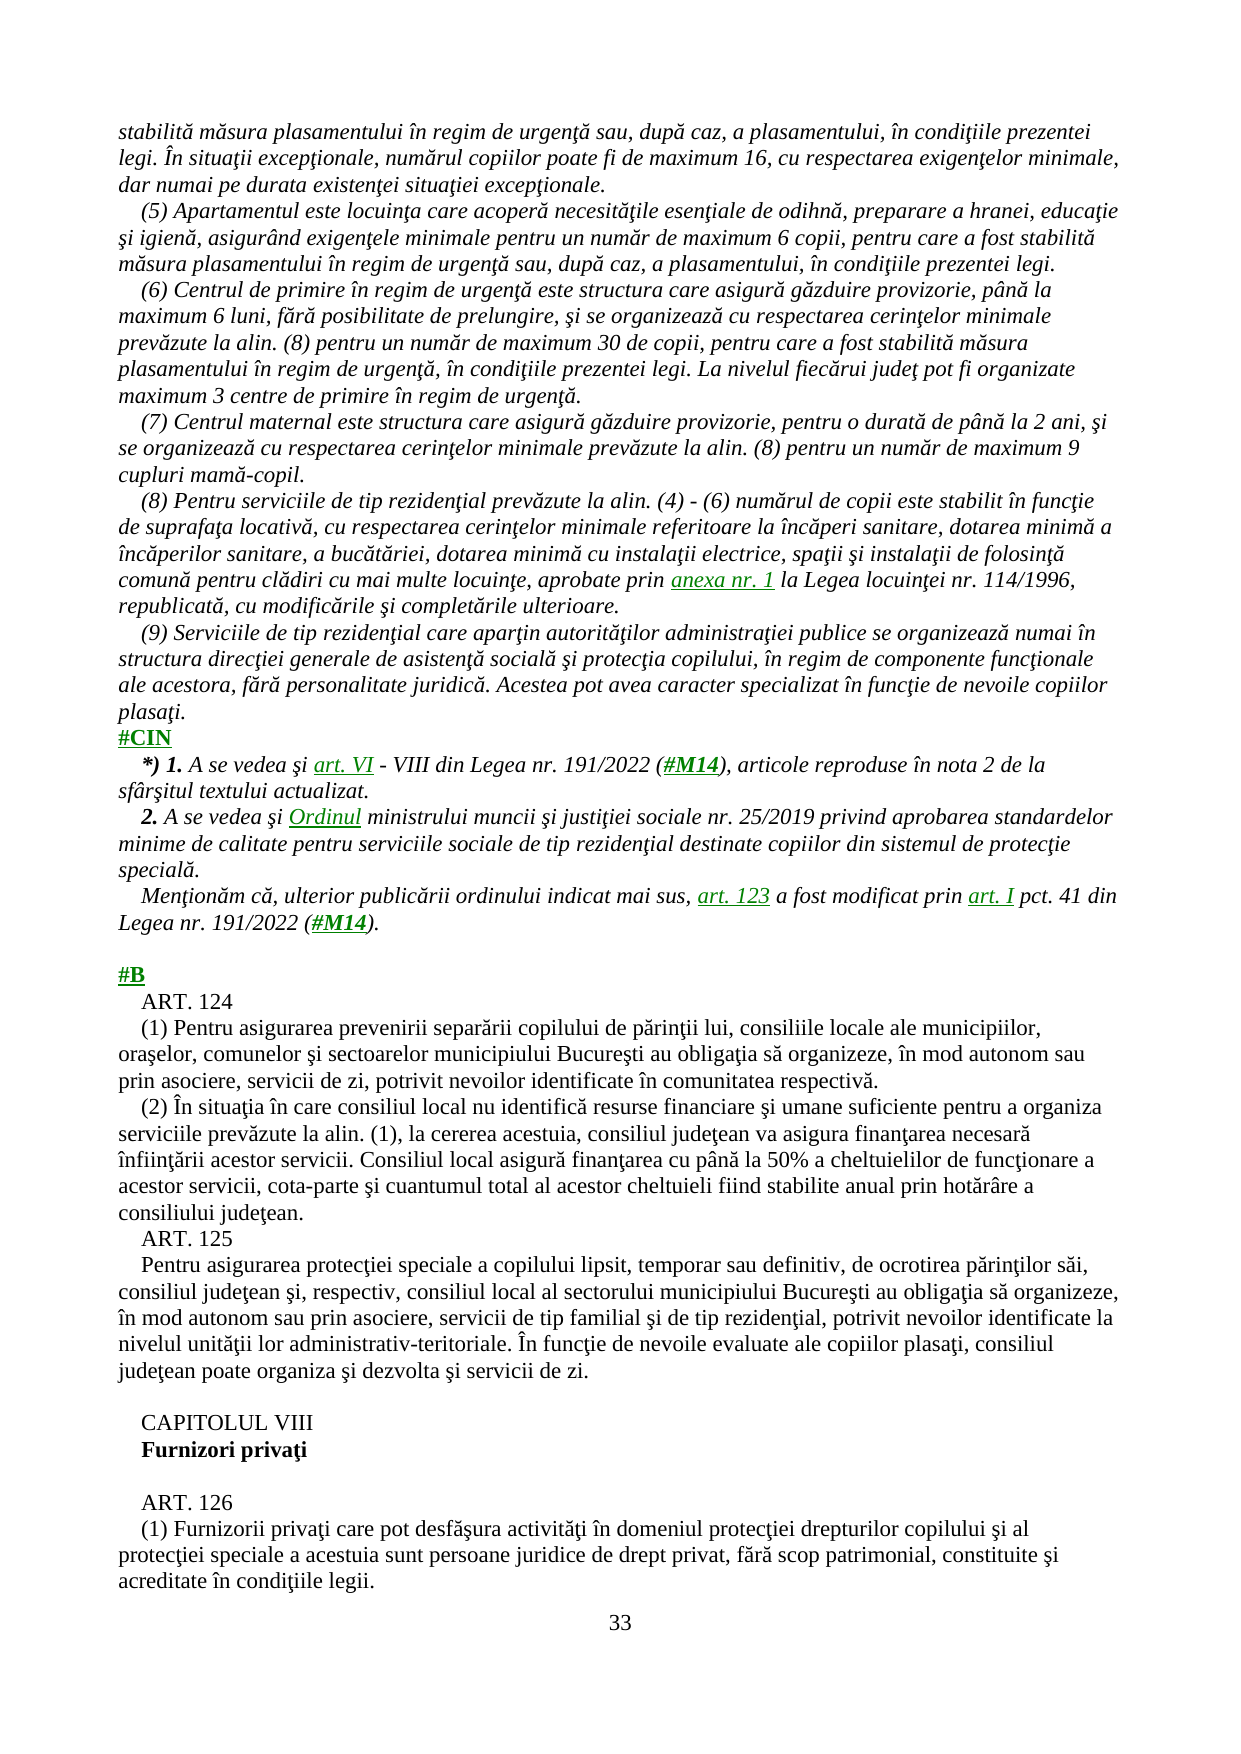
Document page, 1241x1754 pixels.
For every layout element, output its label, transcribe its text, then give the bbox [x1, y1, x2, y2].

text (9) Serviciile de tip rezidenţial care aparţin autorităţilor administraţiei publice se organizează numai în structura direcţiei generale de asistenţă socială şi protecţia copilului, în regim de componente funcţionale ale acestora, fără personalitate juridică. Acestea pot avea caracter specializat în funcţie de nevoile copiilor plasaţi. [118, 619, 1122, 724]
text 2. A se vedea şi Ordinul ministrului muncii şi justiţiei sociale nr. 25/2019 privind aprobarea standardelor minime de calitate pentru serviciile sociale de tip rezidenţial destinate copiilor din sistemul de protecţie specială. [118, 803, 1122, 882]
text Furnizori privaţi [118, 1436, 1122, 1462]
text (1) Pentru asigurarea prevenirii separării copilului de părinţii lui, consiliile locale ale municipiilor, oraşelor, comunelor şi sectoarelor municipiului Bucureşti au obligaţia să organizeze, în mod autonom sau prin asociere, servicii de zi, potrivit nevoilor identificate în comunitatea respectivă. [118, 1014, 1122, 1093]
text ART. 125 [118, 1225, 1122, 1251]
text ART. 124 [118, 988, 1122, 1014]
text ART. 126 [118, 1488, 1122, 1515]
text (8) Pentru serviciile de tip rezidenţial prevăzute la alin. (4) - (6) numărul de copii este stabilit în funcţie de suprafaţa locativă, cu respectarea cerinţelor minimale referitoare la încăperi sanitare, dotarea minimă a încăperilor sanitare, a bucătăriei, dotarea minimă cu instalaţii electrice, spaţii şi instalaţii de folosinţă comună pentru clădiri cu mai multe locuinţe, aprobate prin anexa nr. 1 la Legea locuinţei nr. 114/1996, republicată, cu modificările şi completările ulterioare. [118, 487, 1122, 619]
text #CIN [118, 724, 1122, 751]
text (6) Centrul de primire în regim de urgenţă este structura care asigură găzduire provizorie, până la maximum 6 luni, fără posibilitate de prelungire, şi se organizează cu respectarea cerinţelor minimale prevăzute la alin. (8) pentru un număr de maximum 30 de copii, pentru care a fost stabilită măsura plasamentului în regim de urgenţă, în condiţiile prezentei legi. La nivelul fiecărui judeţ pot fi organizate maximum 3 centre de primire în regim de urgenţă. [118, 276, 1122, 408]
text (5) Apartamentul este locuinţa care acoperă necesităţile esenţiale de odihnă, preparare a hranei, educaţie şi igienă, asigurând exigenţele minimale pentru un număr de maximum 6 copii, pentru care a fost stabilită măsura plasamentului în regim de urgenţă sau, după caz, a plasamentului, în condiţiile prezentei legi. [118, 197, 1122, 276]
text Menţionăm că, ulterior publicării ordinului indicat mai sus, art. 123 a fost modificat prin art. I pct. 41 din Legea nr. 191/2022 (#M14). [118, 882, 1122, 935]
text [118, 118, 1122, 197]
text #B [118, 961, 1122, 988]
text (2) În situaţia în care consiliul local nu identifică resurse financiare şi umane suficiente pentru a organiza serviciile prevăzute la alin. (1), la cererea acestuia, consiliul judeţean va asigura finanţarea necesară înfiinţării acestor servicii. Consiliul local asigură finanţarea cu până la 50% a cheltuielilor de funcţionare a acestor servicii, cota-parte şi cuantumul total al acestor cheltuieli fiind stabilite anual prin hotărâre a consiliului judeţean. [118, 1093, 1122, 1225]
text (7) Centrul maternal este structura care asigură găzduire provizorie, pentru o durată de până la 2 ani, şi se organizează cu respectarea cerinţelor minimale prevăzute la alin. (8) pentru un număr de maximum 9 cupluri mamă-copil. [118, 408, 1122, 487]
text (1) Furnizorii privaţi care pot desfăşura activităţi în domeniul protecţiei drepturilor copilului şi al protecţiei speciale a acestuia sunt persoane juridice de drept privat, fără scop patrimonial, constituite şi acreditate în condiţiile legii. [118, 1515, 1122, 1594]
text Pentru asigurarea protecţiei speciale a copilului lipsit, temporar sau definitiv, de ocrotirea părinţilor săi, consiliul judeţean şi, respectiv, consiliul local al sectorului municipiului Bucureşti au obligaţia să organizeze, în mod autonom sau prin asociere, servicii de tip familial şi de tip rezidenţial, potrivit nevoilor identificate la nivelul unităţii lor administrativ-teritoriale. În funcţie de nevoile evaluate ale copiilor plasaţi, consiliul judeţean poate organiza şi dezvolta şi servicii de zi. [118, 1251, 1122, 1383]
text *) 1. A se vedea şi art. VI - VIII din Legea nr. 191/2022 (#M14), articole reproduse în nota 2 de la sfârşitul textului actualizat. [118, 751, 1122, 803]
text CAPITOLUL VIII [118, 1409, 1122, 1436]
